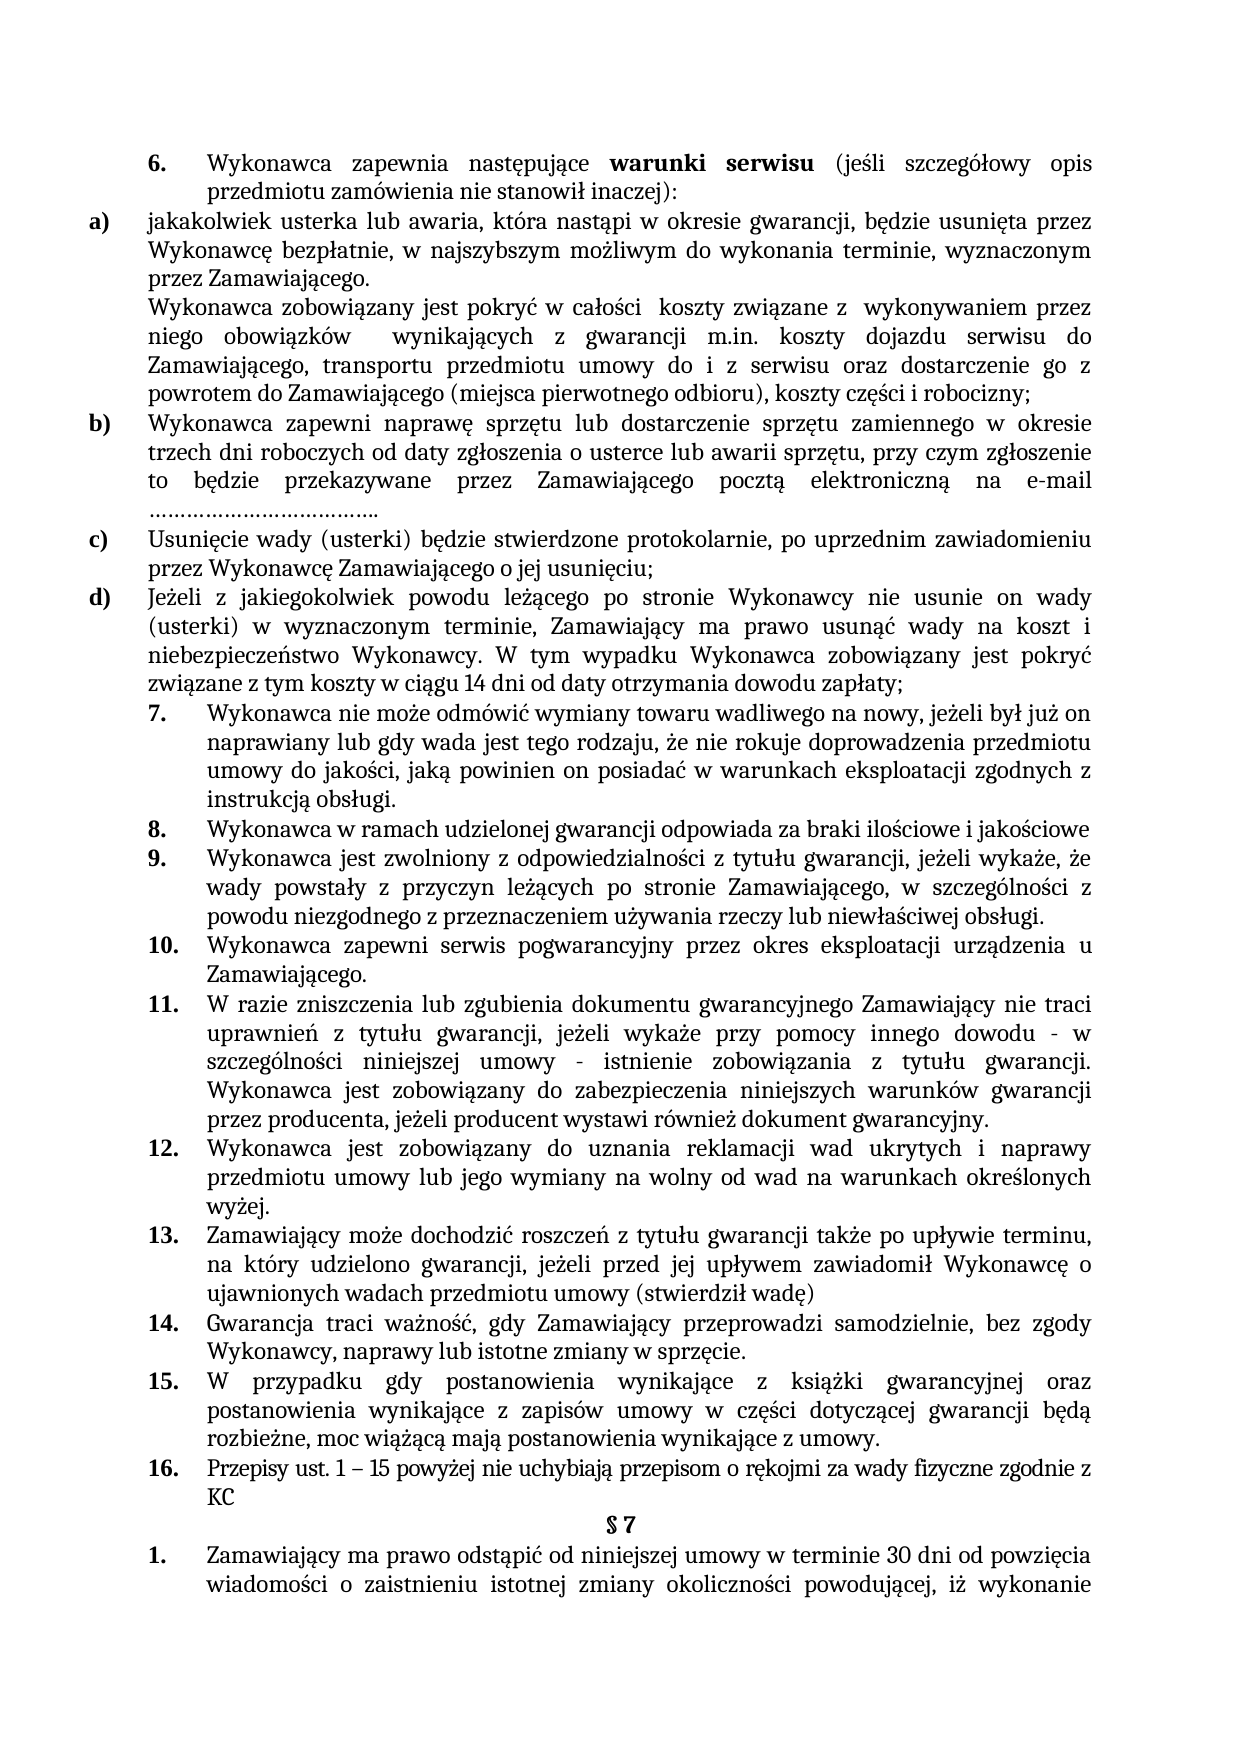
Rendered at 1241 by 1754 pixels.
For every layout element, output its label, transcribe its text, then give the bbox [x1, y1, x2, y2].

list Usunięcie wady (usterki) będzie stwierdzone protokolarnie, po uprzednim zawiadomieniu przez Wykonawcę Zamawiającego o jej usunięciu; [88, 524, 1093, 582]
list Wykonawca zobowiązany jest pokryć w całości koszty związane z wykonywaniem przez niego obowiązków wynikających z gwarancji m.in. koszty dojazdu serwisu do Zamawiającego, transportu przedmiotu umowy do i z serwisu oraz dostarczenie go z powrotem do Zamawiającego (miejsca pierwotnego odbioru), koszty części i robocizny; [148, 293, 1093, 408]
list Wykonawca zapewnia następujące warunki serwisu (jeśli szczegółowy opis przedmiotu zamówienia nie stanowił inaczej): [148, 148, 1093, 206]
list Jeżeli z jakiegokolwiek powodu leżącego po stronie Wykonawcy nie usunie on wady (usterki) w wyznaczonym terminie, Zamawiający ma prawo usunąć wady na koszt i niebezpieczeństwo Wykonawcy. W tym wypadku Wykonawca zobowiązany jest pokryć związane z tym koszty w ciągu 14 dni od daty otrzymania dowodu zapłaty; [88, 582, 1093, 698]
list Wykonawca nie może odmówić wymiany towaru wadliwego na nowy, jeżeli był już on naprawiany lub gdy wada jest tego rodzaju, że nie rokuje doprowadzenia przedmiotu umowy do jakości, jaką powinien on posiadać w warunkach eksploatacji zgodnych z instrukcją obsługi. [148, 698, 1093, 814]
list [148, 1540, 1093, 1598]
list W razie zniszczenia lub zgubienia dokumentu gwarancyjnego Zamawiający nie traci uprawnień z tytułu gwarancji, jeżeli wykaże przy pomocy innego dowodu - w szczególności niniejszej umowy - istnienie zobowiązania z tytułu gwarancji. Wykonawca jest zobowiązany do zabezpieczenia niniejszych warunków gwarancji przez producenta, jeżeli producent wystawi również dokument gwarancyjny. [148, 989, 1093, 1133]
list W przypadku gdy postanowienia wynikające z książki gwarancyjnej oraz postanowienia wynikające z zapisów umowy w części dotyczącej gwarancji będą rozbieżne, moc wiążącą mają postanowienia wynikające z umowy. [148, 1366, 1093, 1453]
list Zamawiający może dochodzić roszczeń z tytułu gwarancji także po upływie terminu, na który udzielono gwarancji, jeżeli przed jej upływem zawiadomił Wykonawcę o ujawnionych wadach przedmiotu umowy (stwierdził wadę) [148, 1221, 1093, 1308]
list Wykonawca zapewni naprawę sprzętu lub dostarczenie sprzętu zamiennego w okresie trzech dni roboczych od daty zgłoszenia o usterce lub awarii sprzętu, przy czym zgłoszenie to będzie przekazywane przez Zamawiającego pocztą elektroniczną na e-mail ………………………………. [88, 408, 1093, 524]
list jakakolwiek usterka lub awaria, która nastąpi w okresie gwarancji, będzie usunięta przez Wykonawcę bezpłatnie, w najszybszym możliwym do wykonania terminie, wyznaczonym przez Zamawiającego. [88, 206, 1093, 293]
text § 7 [148, 1511, 1093, 1540]
list Wykonawca w ramach udzielonej gwarancji odpowiada za braki ilościowe i jakościowe [148, 814, 1093, 843]
list Wykonawca jest zobowiązany do uznania reklamacji wad ukrytych i naprawy przedmiotu umowy lub jego wymiany na wolny od wad na warunkach określonych wyżej. [148, 1133, 1093, 1221]
list Wykonawca jest zwolniony z odpowiedzialności z tytułu gwarancji, jeżeli wykaże, że wady powstały z przyczyn leżących po stronie Zamawiającego, w szczególności z powodu niezgodnego z przeznaczeniem używania rzeczy lub niewłaściwej obsługi. [148, 843, 1093, 931]
list Przepisy ust. 1 – 15 powyżej nie uchybiają przepisom o rękojmi za wady fizyczne zgodnie z KC [148, 1453, 1093, 1511]
list Wykonawca zapewni serwis pogwarancyjny przez okres eksploatacji urządzenia u Zamawiającego. [148, 931, 1093, 989]
list Gwarancja traci ważność, gdy Zamawiający przeprowadzi samodzielnie, bez zgody Wykonawcy, naprawy lub istotne zmiany w sprzęcie. [148, 1308, 1093, 1366]
